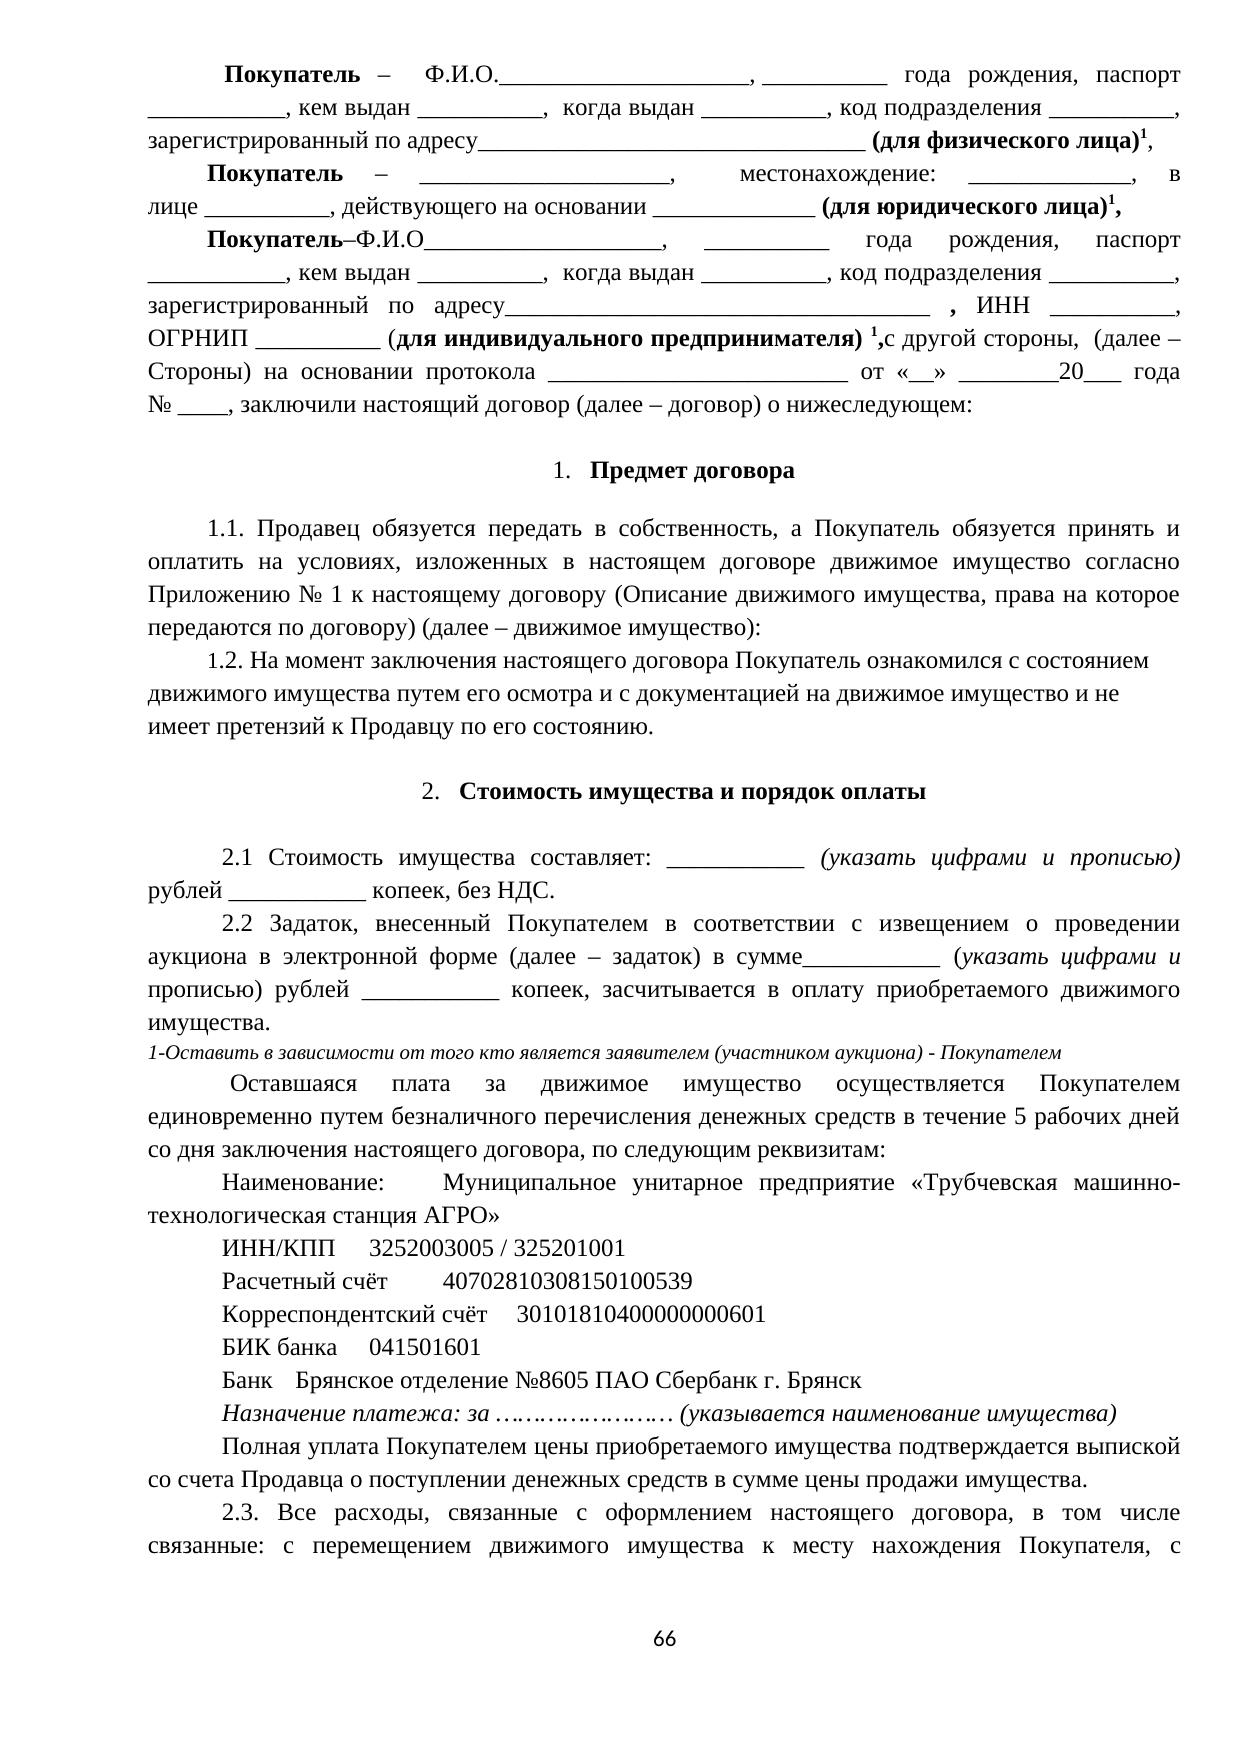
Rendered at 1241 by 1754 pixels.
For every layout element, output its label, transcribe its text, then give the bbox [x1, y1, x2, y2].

text 1-Оставить в зависимости от того кто является заявителем (участником аукциона) - Покупателем [148, 1040, 1181, 1064]
text Корреспондентский счёт 30101810400000000601 [148, 1299, 1181, 1328]
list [148, 1497, 1181, 1559]
text ИНН/КПП 3252003005 / 325201001 [148, 1233, 1181, 1262]
list Предмет договора [166, 455, 1181, 484]
text Полная уплата Покупателем цены приобретаемого имущества подтверждается выпиской со счета Продавца о поступлении денежных средств в сумме цены продажи имущества. [148, 1431, 1181, 1493]
text БИК банка 041501601 [148, 1332, 1181, 1361]
list Стоимость имущества и порядок оплаты [166, 776, 1181, 805]
text Расчетный счёт 40702810308150100539 [148, 1266, 1181, 1295]
text Банк Брянское отделение №8605 ПАО Сбербанк г. Брянск [148, 1365, 1181, 1394]
text 1.2. На момент заключения настоящего договора Покупатель ознакомился с состоянием движимого имущества путем его осмотра и с документацией на движимое имущество и не имеет претензий к Продавцу по его состоянию. [148, 645, 1181, 740]
text Оставшаяся плата за движимое имущество осуществляется Покупателем единовременно путем безналичного перечисления денежных средств в течение 5 рабочих дней со дня заключения настоящего договора, по следующим реквизитам: [148, 1068, 1181, 1163]
text 2.1 Стоимость имущества составляет: ___________ (указать цифрами и прописью) рублей ___________ копеек, без НДС. [148, 842, 1181, 904]
text Покупатель – ____________________, местонахождение: _____________, в лице __________, действующего на основании _____________ (для юридического лица)1, [148, 158, 1181, 220]
text 1.1. Продавец обязуется передать в собственность, а Покупатель обязуется принять и оплатить на условиях, изложенных в настоящем договоре движимое имущество согласно Приложению № 1 к настоящему договору (Описание движимого имущества, права на которое передаются по договору) (далее – движимое имущество): [148, 513, 1181, 641]
text Наименование: Муниципальное унитарное предприятие «Трубчевская машинно-технологическая станция АГРО» [148, 1167, 1181, 1229]
text Назначение платежа: за …………………… (указывается наименование имущества) [148, 1398, 1181, 1427]
text 2.2 Задаток, внесенный Покупателем в соответствии с извещением о проведении аукциона в электронной форме (далее – задаток) в сумме___________ (указать цифрами и прописью) рублей ___________ копеек, засчитывается в оплату приобретаемого движимого имущества. [148, 908, 1181, 1036]
text Покупатель – Ф.И.О.____________________, __________ года рождения, паспорт ___________, кем выдан __________, когда выдан __________, код подразделения __________, зарегистрированный по адресу_______________________________ (для физического лица)1, [148, 59, 1181, 154]
text Покупатель–Ф.И.О___________________, __________ года рождения, паспорт ___________, кем выдан __________, когда выдан __________, код подразделения __________, зарегистрированный по адресу__________________________________ , ИНН __________, ОГРНИП __________ (для индивидуального предпринимателя) 1,с другой стороны, (далее – Стороны) на основании протокола ________________________ от «__» ________20___ года № ____, заключили настоящий договор (далее – договор) о нижеследующем: [148, 224, 1181, 418]
